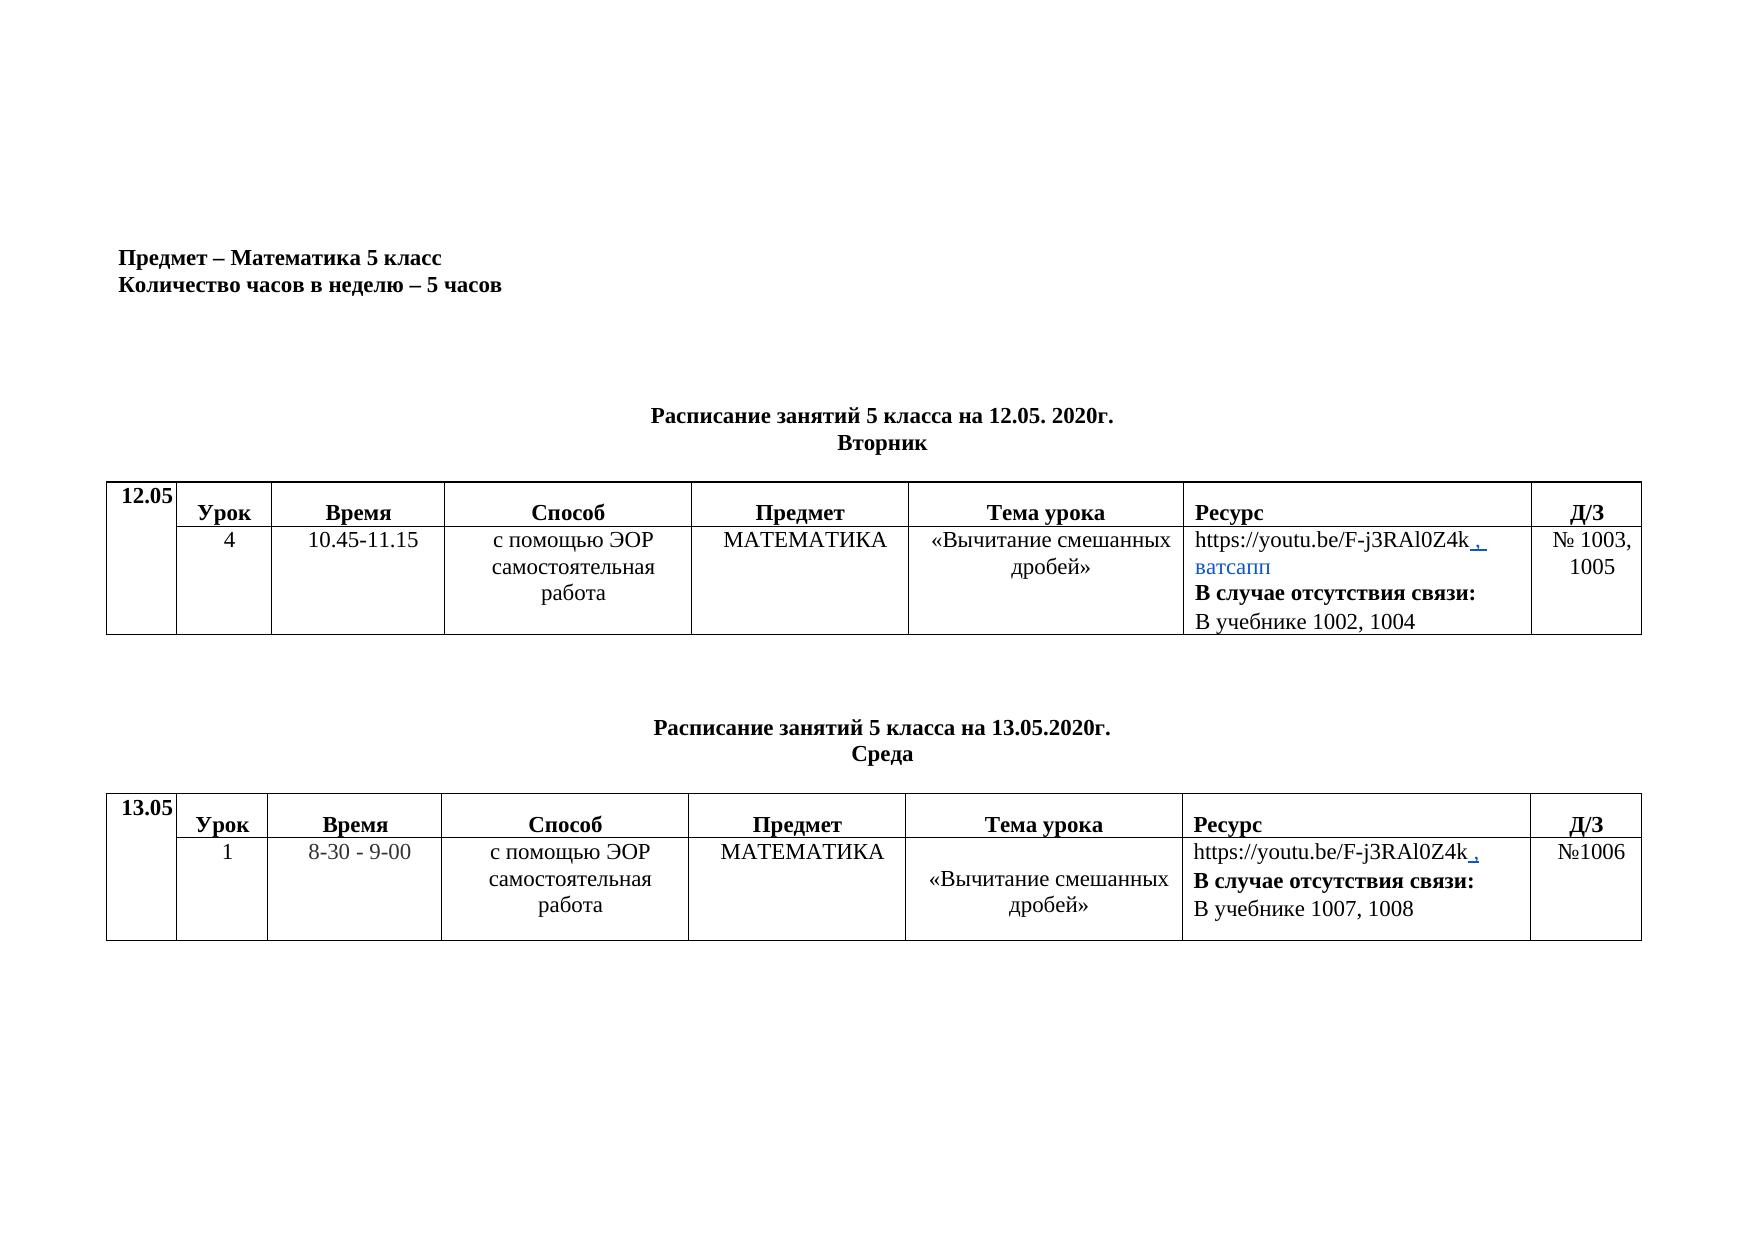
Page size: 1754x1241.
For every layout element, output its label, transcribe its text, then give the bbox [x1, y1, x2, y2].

table_header Ресурс [1183, 794, 1530, 837]
table_header Предмет [692, 483, 908, 526]
table_header Д/З [1531, 794, 1641, 837]
table_header Урок [177, 483, 271, 526]
table_cell № 1003, 1005 [1532, 527, 1641, 634]
table_header Тема урока [909, 483, 1183, 526]
table_header 13.05 [107, 794, 176, 940]
table_header Тема урока [906, 794, 1182, 837]
text Среда [118, 741, 1646, 767]
table_header Время [268, 794, 441, 837]
table_cell «Вычитание смешанных дробей» [906, 838, 1182, 940]
table_cell с помощью ЭОР самостоятельная работа [442, 838, 688, 940]
table_header 12.05 [107, 483, 176, 634]
table_cell https://youtu.be/F-j3RAl0Z4k , В случае отсутствия связи: В учебнике 1007, 1008 [1183, 838, 1530, 940]
text Предмет – Математика 5 класс [118, 244, 1646, 271]
table_header Предмет [689, 794, 905, 837]
text Вторник [118, 429, 1646, 455]
table_header Д/З [1532, 483, 1641, 526]
table_header Способ [442, 794, 688, 837]
table_cell 1 [177, 838, 267, 940]
table_header Время [272, 483, 444, 526]
table_cell 4 [177, 527, 271, 634]
table_cell 8-30 - 9-00 [268, 838, 441, 940]
table_header Способ [445, 483, 691, 526]
text Количество часов в неделю – 5 часов [118, 271, 1646, 297]
text Расписание занятий 5 класса на 12.05. 2020г. [118, 402, 1646, 429]
table_cell «Вычитание смешанных дробей» [909, 527, 1183, 634]
table_cell 10.45-11.15 [272, 527, 444, 634]
table_header Ресурс [1184, 483, 1531, 526]
table_header Урок [177, 794, 267, 837]
text Расписание занятий 5 класса на 13.05.2020г. [118, 714, 1646, 741]
table_cell МАТЕМАТИКА [692, 527, 908, 634]
table_cell https://youtu.be/F-j3RAl0Z4k , ватсапп В случае отсутствия связи: В учебнике 1002, 1004 [1184, 527, 1531, 634]
table_cell МАТЕМАТИКА [689, 838, 905, 940]
table_cell с помощью ЭОР самостоятельная работа [445, 527, 691, 634]
table_cell №1006 [1531, 838, 1641, 940]
